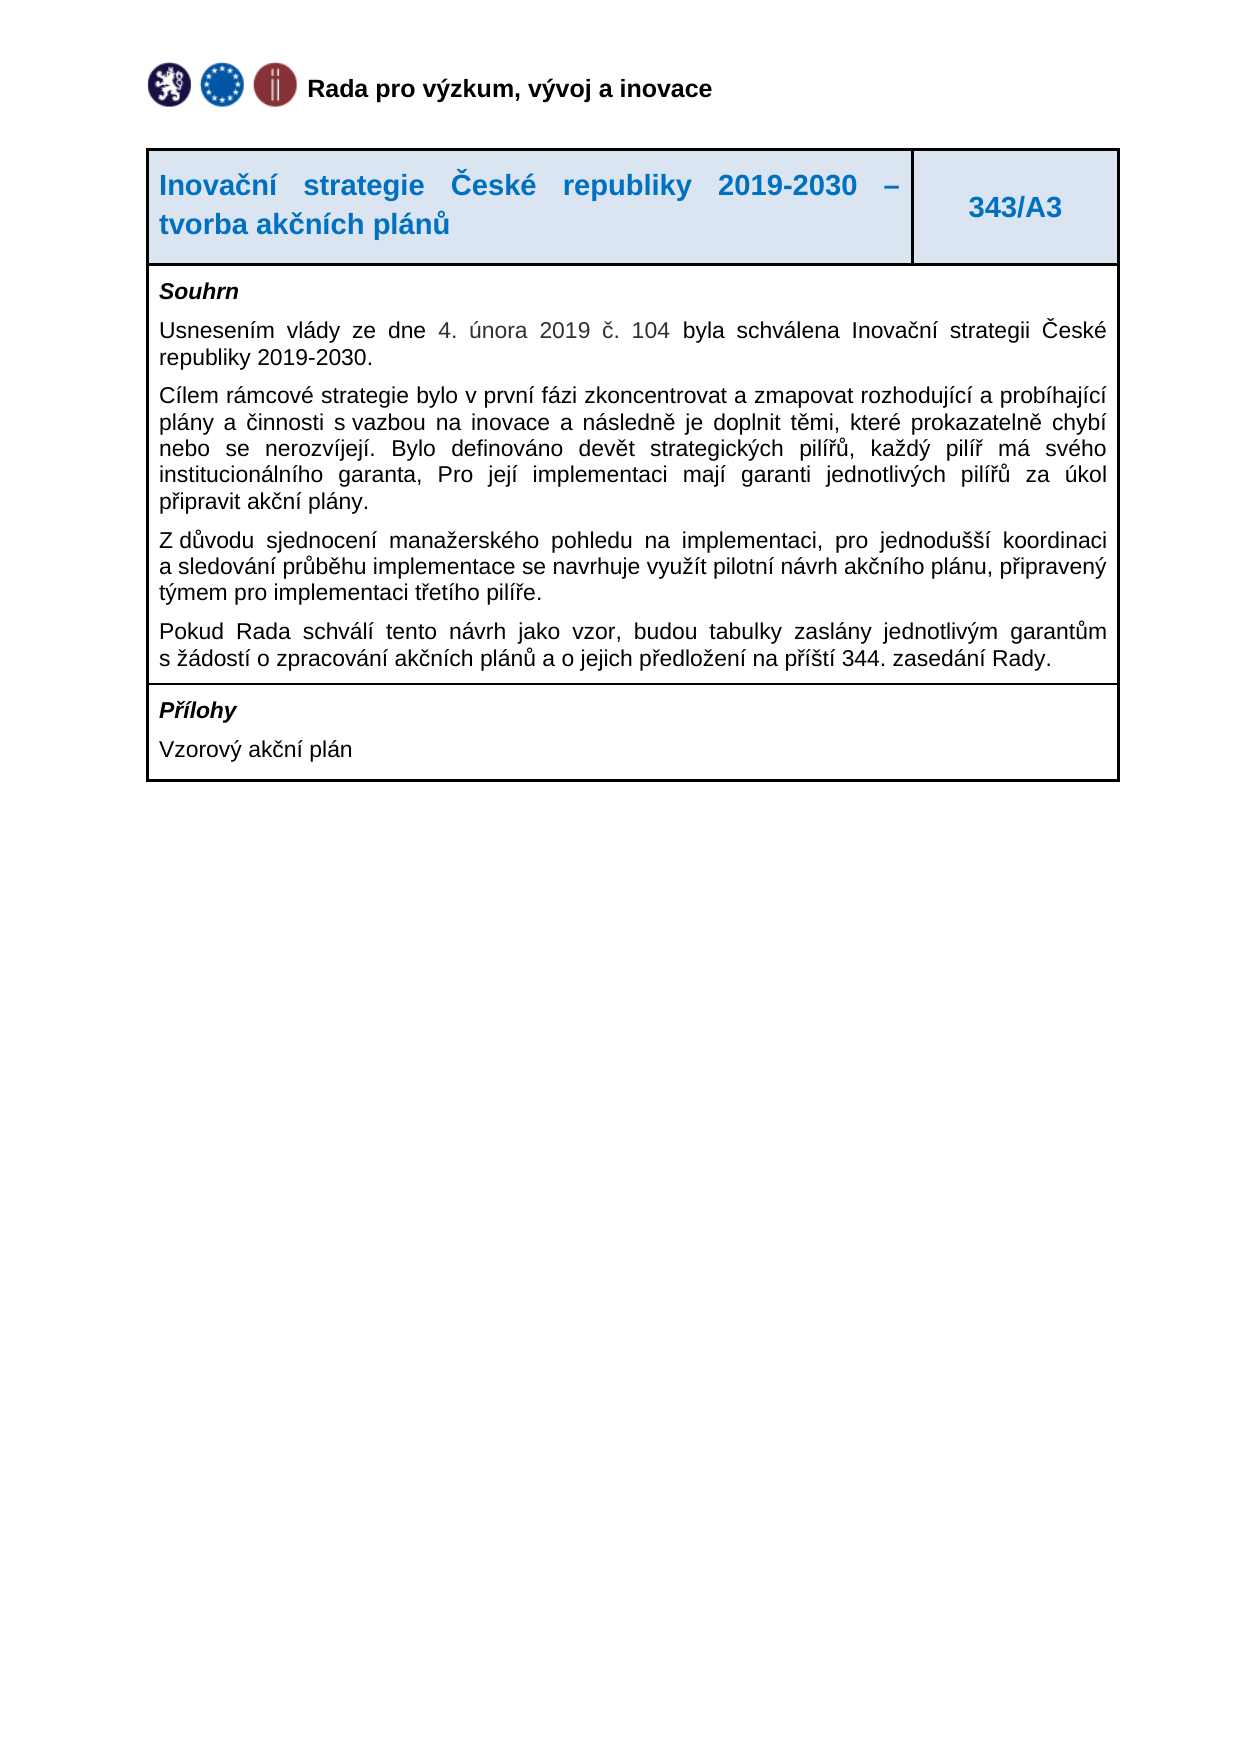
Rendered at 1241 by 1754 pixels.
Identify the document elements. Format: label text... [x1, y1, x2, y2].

table_cell Souhrn Usnesením vlády ze dne 4. února 2019 č. 104 byla schválena Inovační strategii České republiky 2019-2030. Cílem rámcové strategie bylo v první fázi zkoncentrovat a zmapovat rozhodující a probíhající plány a činnosti s vazbou na inovace a následně je doplnit těmi, které prokazatelně chybí nebo se nerozvíjejí. Bylo definováno devět strategických pilířů, každý pilíř má svého institucionálního garanta, Pro její implementaci mají garanti jednotlivých pilířů za úkol připravit akční plány. Z důvodu sjednocení manažerského pohledu na implementaci, pro jednodušší koordinaci a sledování průběhu implementace se navrhuje využít pilotní návrh akčního plánu, připravený týmem pro implementaci třetího pilíře. Pokud Rada schválí tento návrh jako vzor, budou tabulky zaslány jednotlivým garantům s žádostí o zpracování akčních plánů a o jejich předložení na příští 344. zasedání Rady. [149, 266, 1117, 683]
table_header Inovační strategie České republiky 2019-2030 – tvorba akčních plánů [149, 151, 911, 263]
table_cell Přílohy Vzorový akční plán [149, 685, 1117, 779]
picture [147, 62, 298, 108]
table_header 343/A3 [914, 151, 1117, 263]
